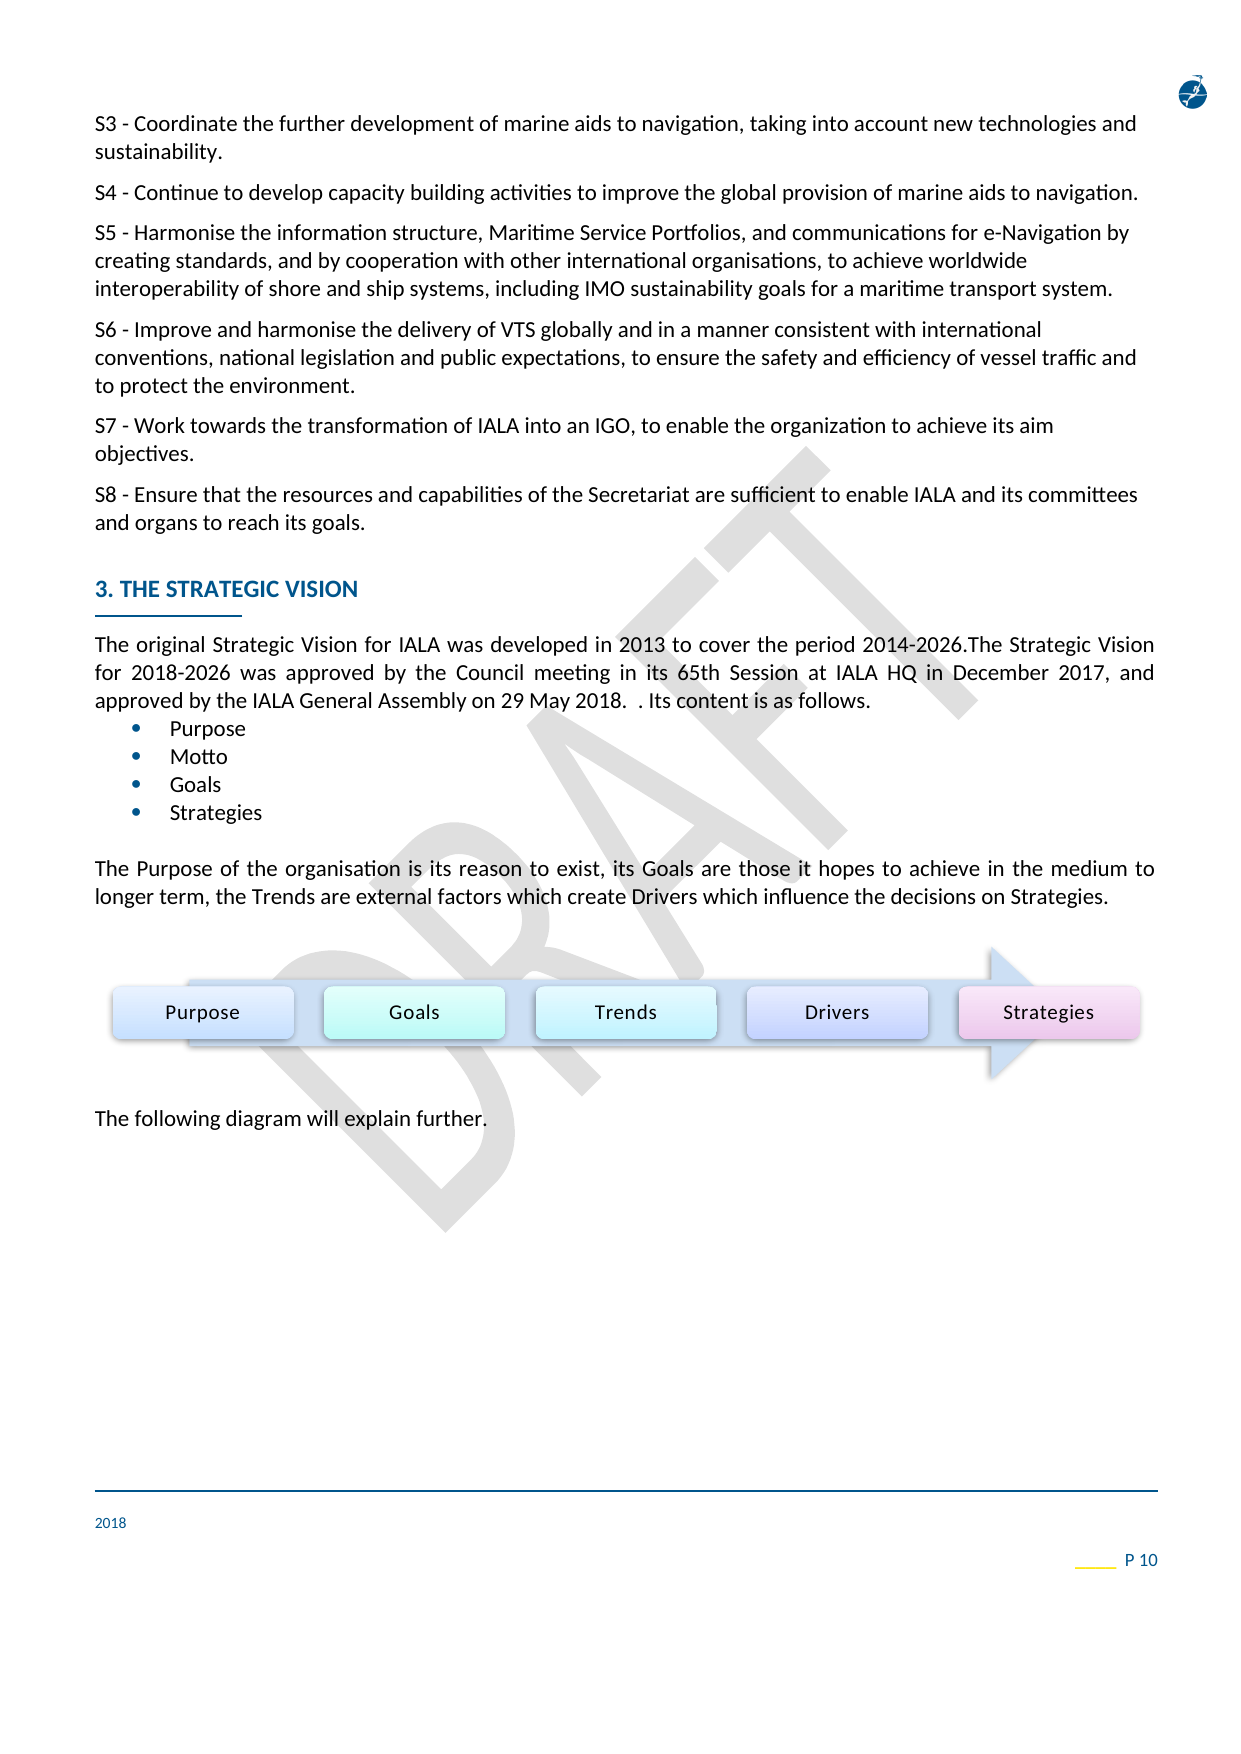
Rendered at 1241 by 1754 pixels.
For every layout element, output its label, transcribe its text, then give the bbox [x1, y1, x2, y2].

text S8 - Ensure that the resources and capabilities of the Secretariat are sufficient to enable IALA and its committees and organs to reach its goals. [94, 480, 1157, 536]
picture [1147, 25, 1241, 144]
text S5 - Harmonise the information structure, Maritime Service Portfolios, and communications for e-Navigation by creating standards, and by cooperation with other international organisations, to achieve worldwide interoperability of shore and ship systems, including IMO sustainability goals for a maritime transport system. [94, 218, 1157, 302]
text Goals [132, 770, 1157, 798]
text S7 - Work towards the transformation of IALA into an IGO, to enable the organization to achieve its aim objectives. [94, 411, 1157, 467]
text The Purpose of the organisation is its reason to exist, its Goals are those it hopes to achieve in the medium to longer term, the Trends are external factors which create Drivers which influence the decisions on Strategies. [94, 854, 1157, 910]
text S6 - Improve and harmonise the delivery of VTS globally and in a manner consistent with international conventions, national legislation and public expectations, to ensure the safety and efficiency of vessel traffic and to protect the environment. [94, 315, 1157, 399]
text Strategies [132, 798, 1157, 826]
text Motto [132, 742, 1157, 770]
subtitle The Strategic Vision [94, 573, 1157, 604]
text S3 - Coordinate the further development of marine aids to navigation, taking into account new technologies and sustainability. [94, 109, 1157, 165]
text S4 - Continue to develop capacity building activities to improve the global provision of marine aids to navigation. [94, 178, 1157, 206]
text Purpose [132, 714, 1157, 742]
text The following diagram will explain further. [94, 1104, 1157, 1132]
text The original Strategic Vision for IALA was developed in 2013 to cover the period 2014-2026.The Strategic Vision for 2018-2026 was approved by the Council meeting in its 65th Session at IALA HQ in December 2017, and approved by the IALA General Assembly on 29 May 2018. . Its content is as follows. [94, 630, 1157, 714]
